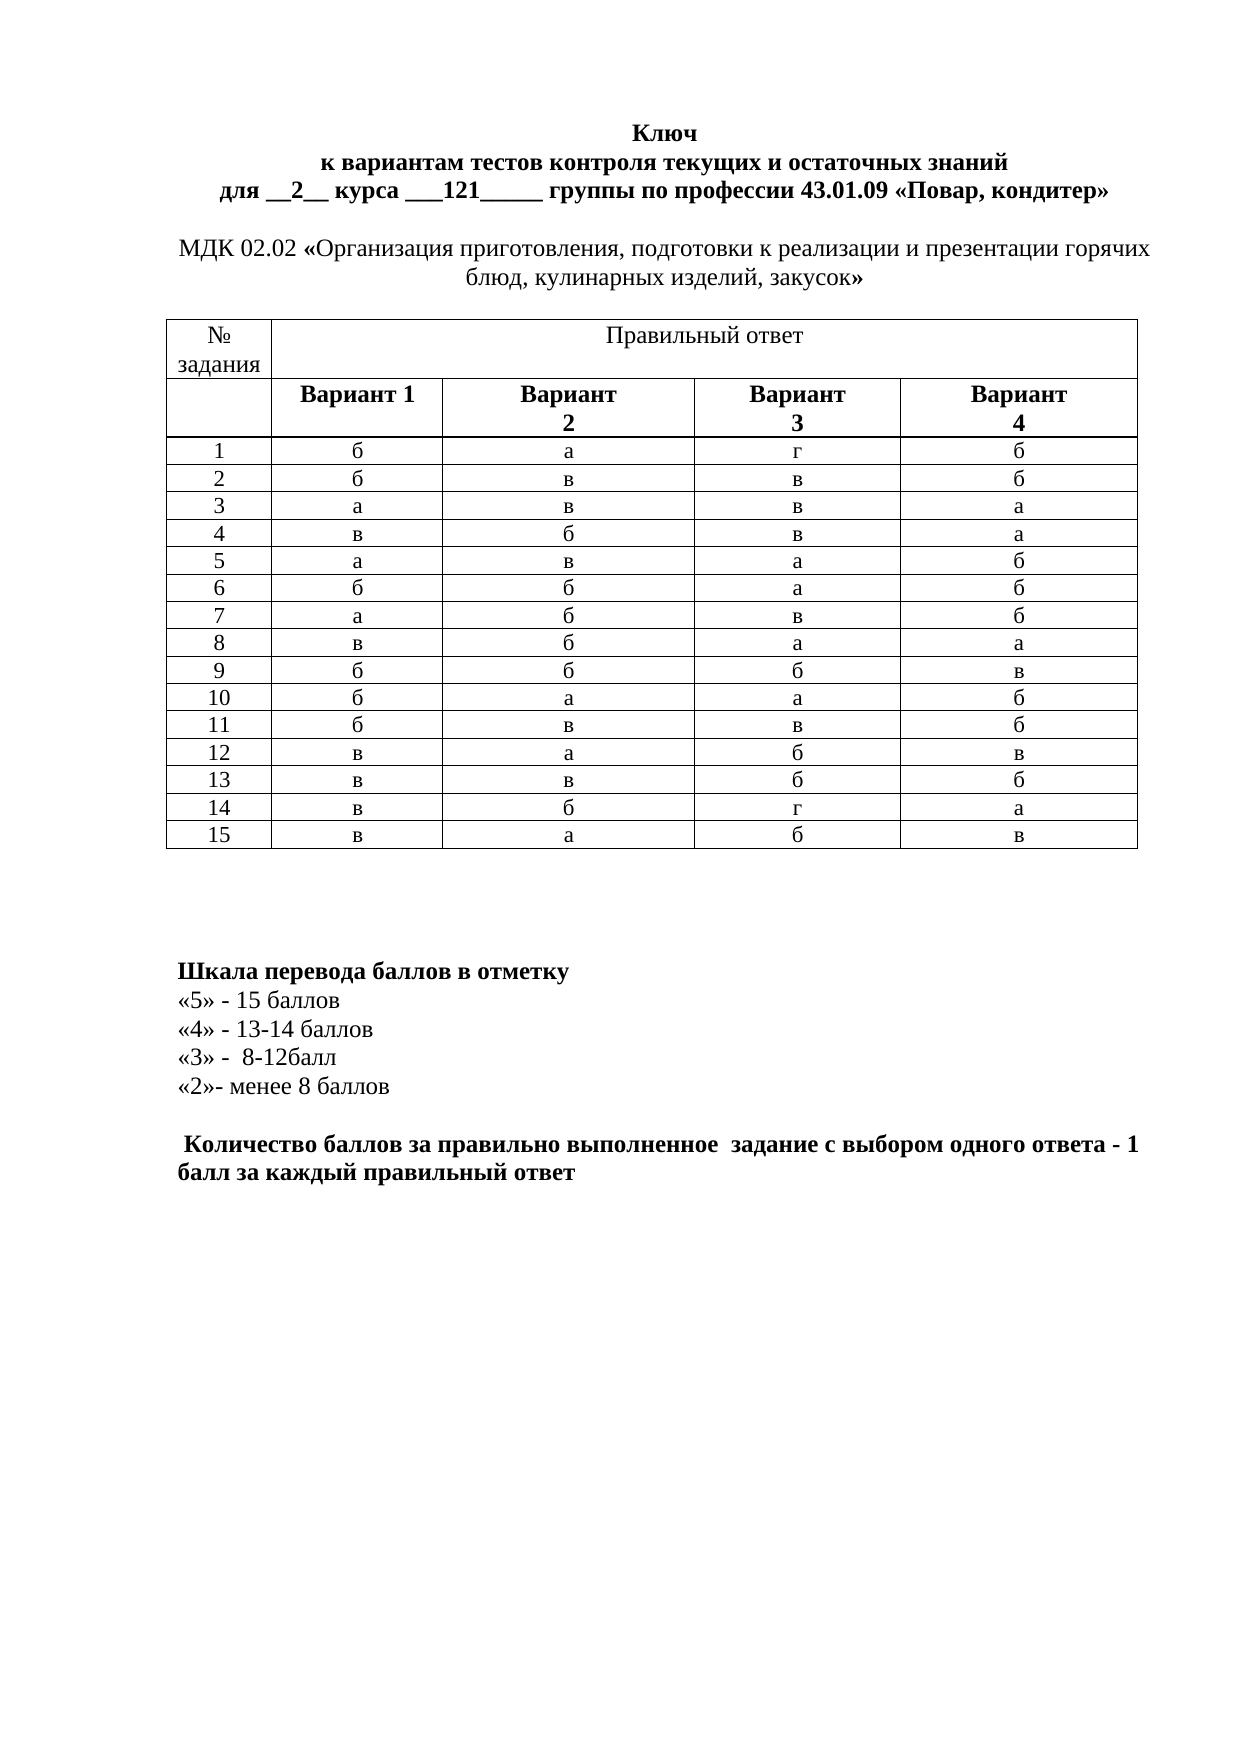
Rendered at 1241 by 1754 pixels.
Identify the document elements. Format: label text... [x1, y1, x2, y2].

table_cell 14 [167, 794, 271, 820]
table_cell а [272, 547, 442, 573]
table_cell в [443, 465, 694, 491]
text «4» - 13-14 баллов [177, 1014, 1152, 1042]
table_cell в [443, 492, 694, 519]
table_cell б [272, 684, 442, 710]
table_cell в [695, 602, 900, 628]
table_cell б [443, 657, 694, 683]
table_cell 4 [167, 520, 271, 546]
table_cell 5 [167, 547, 271, 573]
table_cell в [901, 739, 1137, 765]
table_cell б [443, 575, 694, 601]
table_cell а [695, 629, 900, 656]
text «3» - 8-12балл [177, 1042, 1152, 1071]
table_header № задания [167, 320, 271, 378]
table_cell в [272, 766, 442, 793]
table_cell а [272, 602, 442, 628]
table_cell 9 [167, 657, 271, 683]
table_cell в [901, 821, 1137, 847]
table_cell б [272, 711, 442, 738]
table_cell б [901, 547, 1137, 573]
table_cell а [272, 492, 442, 519]
table_cell 13 [167, 766, 271, 793]
text Ключ [177, 118, 1152, 147]
text Шкала перевода баллов в отметку [177, 956, 1152, 985]
table_cell б [695, 821, 900, 847]
table_cell в [443, 547, 694, 573]
table_cell а [901, 794, 1137, 820]
table_cell г [695, 438, 900, 464]
table_cell [167, 379, 271, 436]
table_cell 1 [167, 438, 271, 464]
table_cell а [901, 520, 1137, 546]
table_cell 12 [167, 739, 271, 765]
table_cell б [901, 465, 1137, 491]
table_cell в [443, 766, 694, 793]
table_cell в [272, 739, 442, 765]
text МДК 02.02 «Организация приготовления, подготовки к реализации и презентации горячих блюд, кулинарных изделий, закусок» [177, 233, 1152, 291]
table_cell б [901, 766, 1137, 793]
table_cell б [443, 629, 694, 656]
table_cell в [695, 465, 900, 491]
table_cell в [695, 520, 900, 546]
table_cell б [443, 794, 694, 820]
table_cell б [901, 684, 1137, 710]
table_cell а [695, 575, 900, 601]
table_cell Вариант 3 [695, 379, 900, 436]
table_cell г [695, 794, 900, 820]
table_cell 7 [167, 602, 271, 628]
table_cell б [272, 575, 442, 601]
table_cell б [443, 602, 694, 628]
table_cell Вариант 1 [272, 379, 442, 436]
text «5» - 15 баллов [177, 985, 1152, 1014]
table_cell б [695, 657, 900, 683]
table_cell а [901, 629, 1137, 656]
table_cell 2 [167, 465, 271, 491]
table_cell б [272, 465, 442, 491]
table_cell в [443, 711, 694, 738]
table_cell б [901, 711, 1137, 738]
table_cell а [443, 821, 694, 847]
table_cell а [695, 547, 900, 573]
table_cell 3 [167, 492, 271, 519]
table_cell б [272, 657, 442, 683]
text для __2__ курса ___121_____ группы по профессии 43.01.09 «Повар, кондитер» [177, 176, 1152, 204]
table_cell б [695, 739, 900, 765]
table_cell 11 [167, 711, 271, 738]
table_header Правильный ответ [272, 320, 1137, 378]
text к вариантам тестов контроля текущих и остаточных знаний [177, 147, 1152, 176]
table_cell 15 [167, 821, 271, 847]
table_cell в [272, 629, 442, 656]
table_cell а [443, 739, 694, 765]
table_cell б [901, 575, 1137, 601]
table_cell в [695, 492, 900, 519]
table_cell а [695, 684, 900, 710]
table_cell в [695, 711, 900, 738]
table_cell б [272, 438, 442, 464]
table_cell а [443, 438, 694, 464]
table_cell Вариант 4 [901, 379, 1137, 436]
table_cell а [443, 684, 694, 710]
table_cell б [901, 438, 1137, 464]
table_cell б [443, 520, 694, 546]
table_cell в [272, 794, 442, 820]
table_cell в [901, 657, 1137, 683]
table_cell в [272, 821, 442, 847]
table_cell б [695, 766, 900, 793]
text Количество баллов за правильно выполненное задание с выбором одного ответа - 1 балл за каждый правильный ответ [177, 1129, 1152, 1186]
text «2»- менее 8 баллов [177, 1071, 1152, 1100]
table_cell Вариант 2 [443, 379, 694, 436]
table_cell 8 [167, 629, 271, 656]
table_cell а [901, 492, 1137, 519]
table_cell 6 [167, 575, 271, 601]
table_cell б [901, 602, 1137, 628]
table_cell 10 [167, 684, 271, 710]
table_cell в [272, 520, 442, 546]
